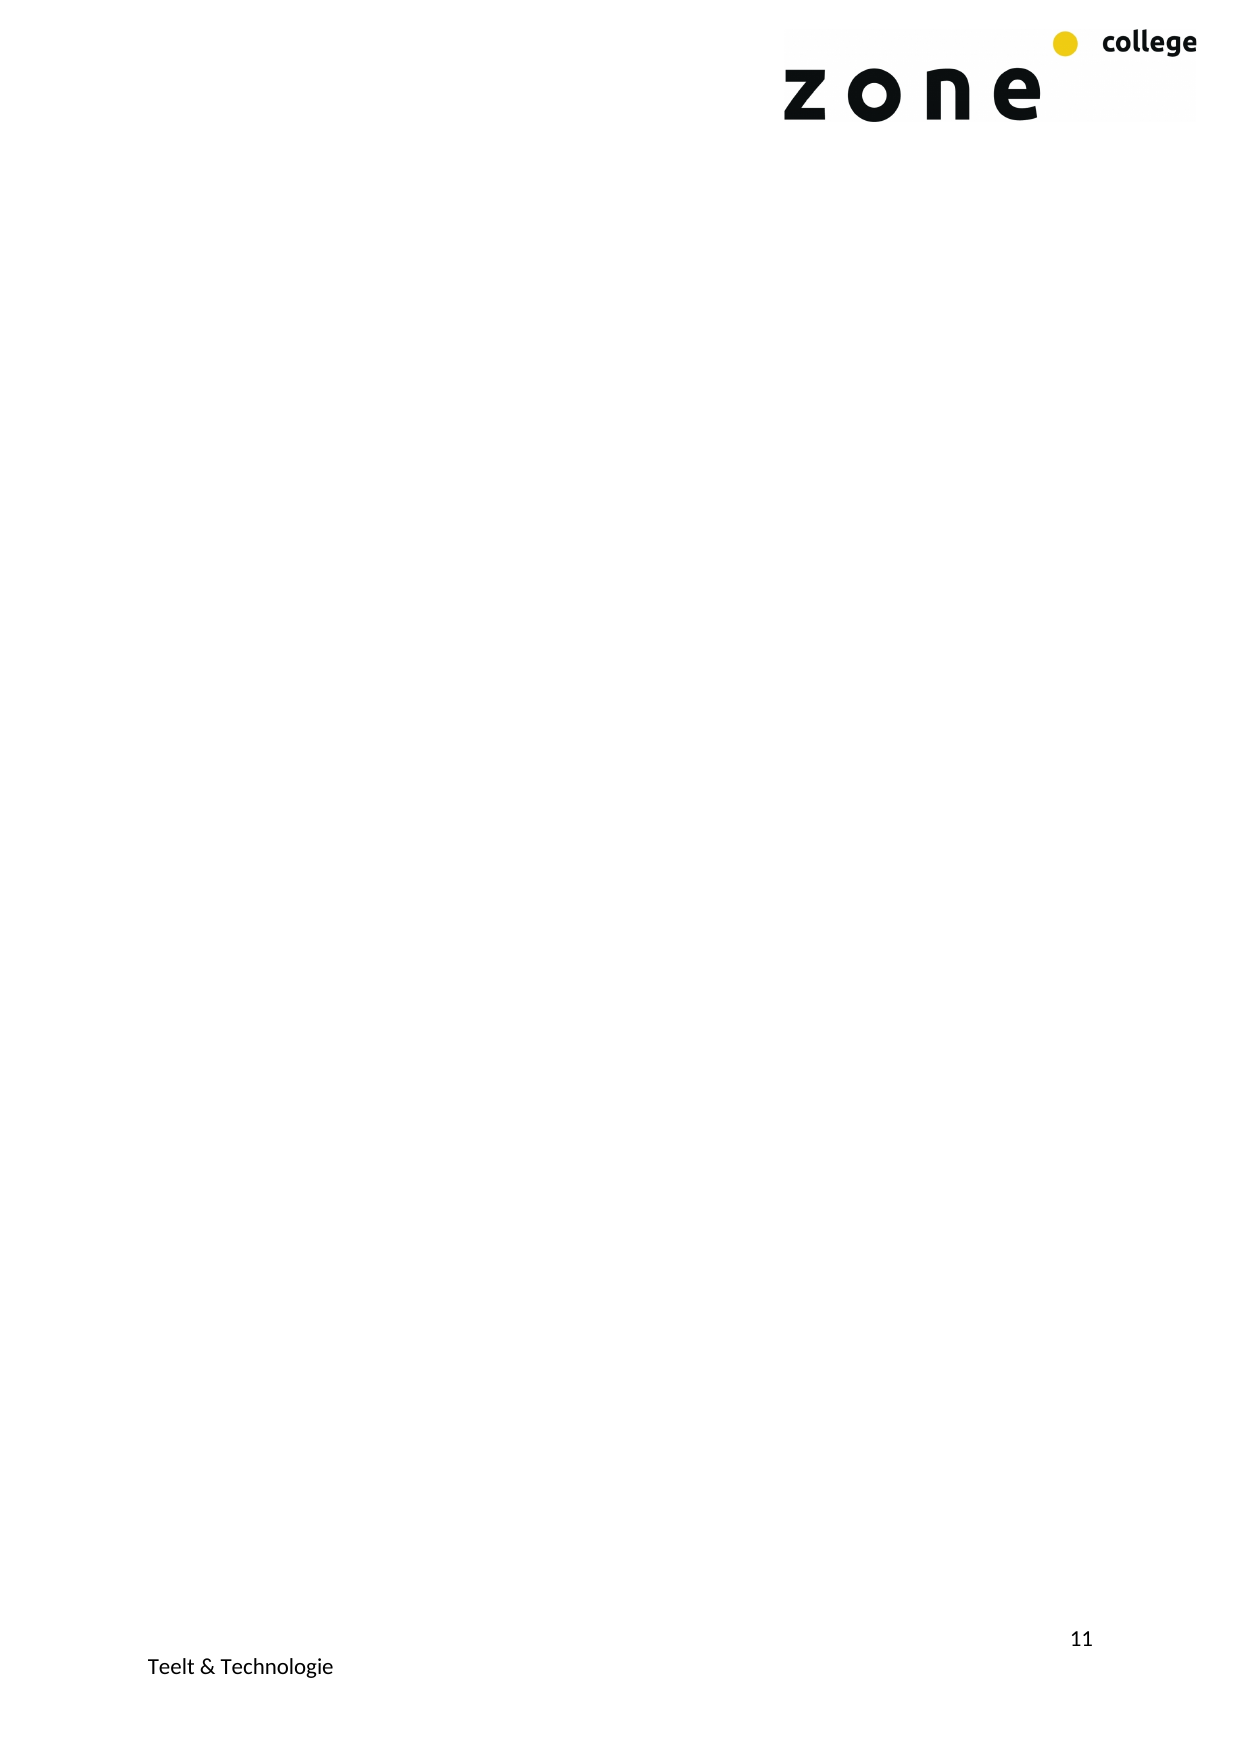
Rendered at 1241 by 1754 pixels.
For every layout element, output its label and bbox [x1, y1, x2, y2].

picture [784, 29, 1197, 122]
